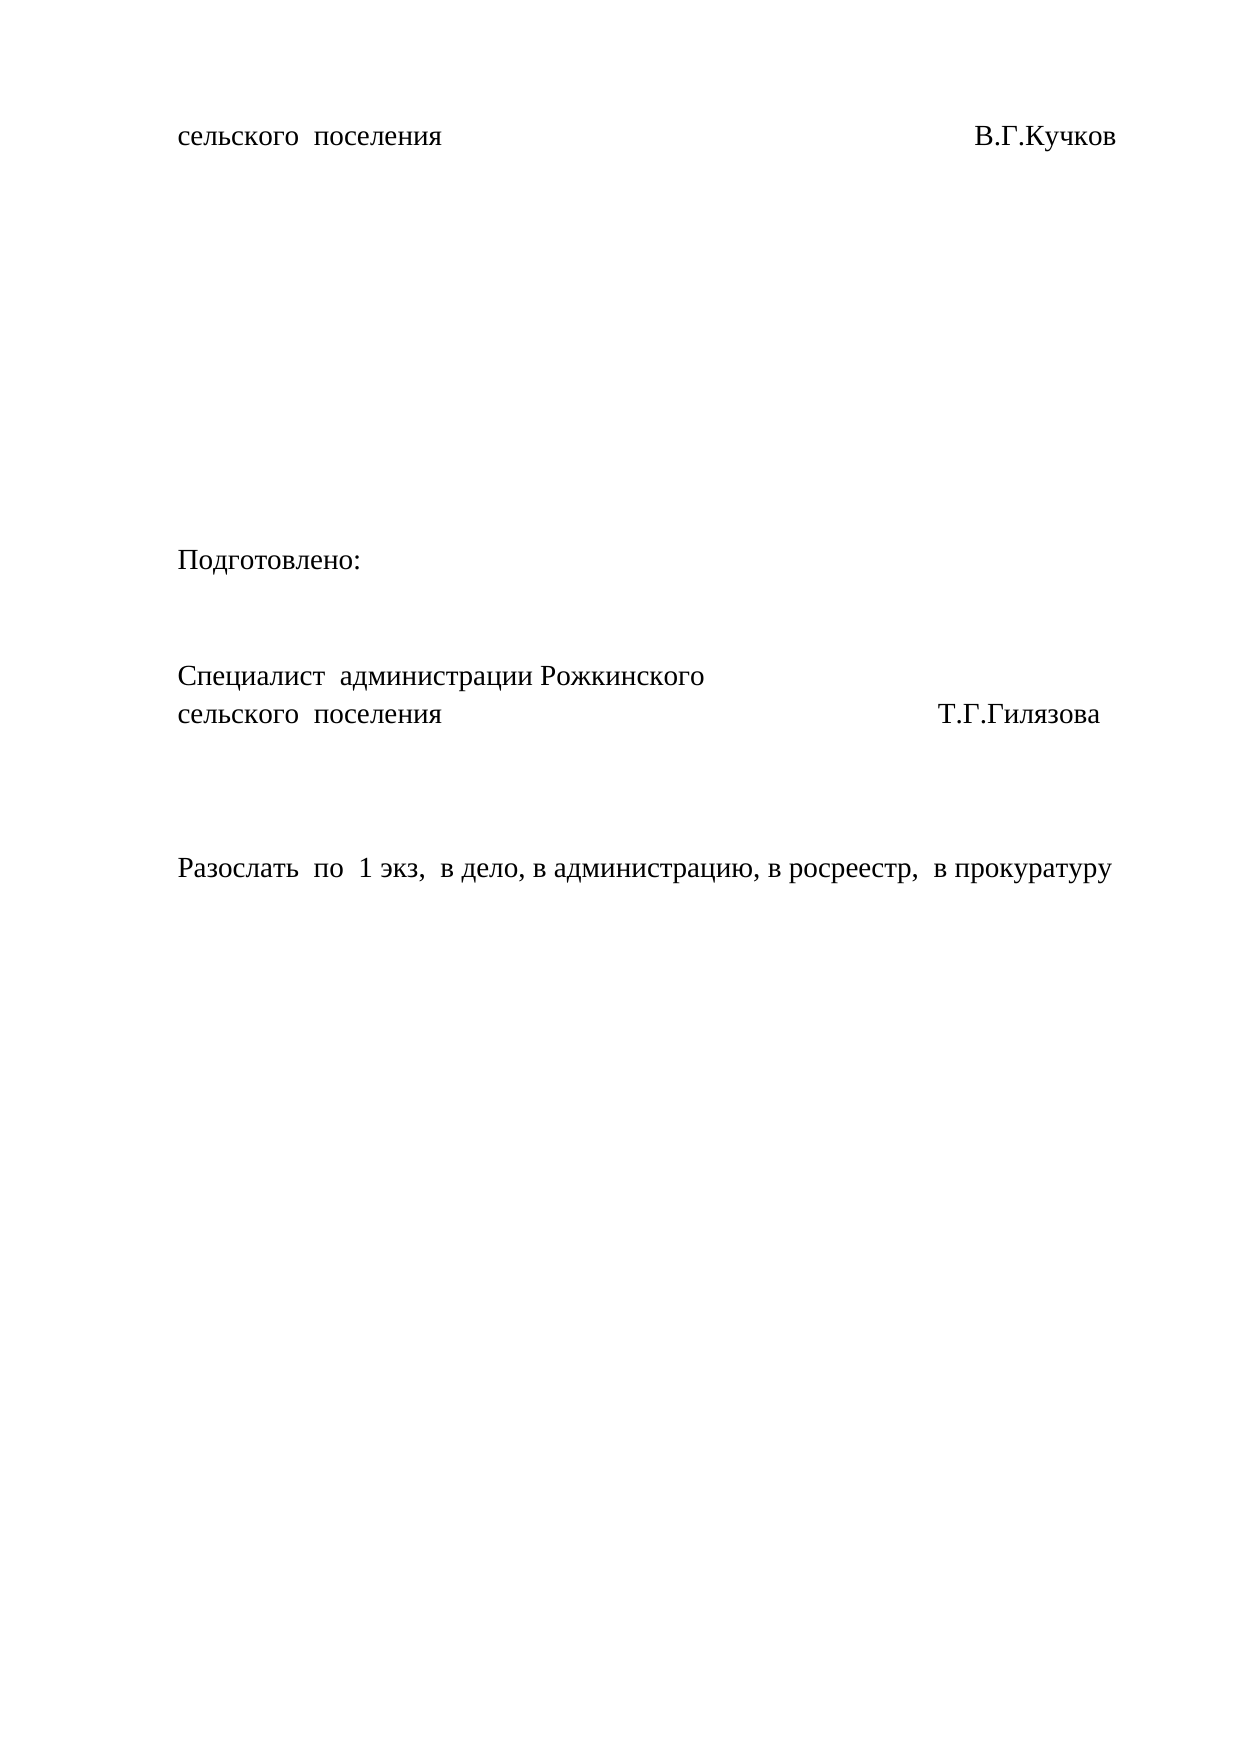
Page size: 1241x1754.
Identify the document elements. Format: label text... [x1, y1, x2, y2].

text Подготовлено: [177, 542, 1152, 576]
text сельского поселения Т.Г.Гилязова [177, 696, 1152, 730]
text Разослать по 1 экз, в дело, в администрацию, в росреестр, в прокуратуру [177, 850, 1152, 884]
text Специалист администрации Рожкинского [177, 658, 1152, 691]
text сельского поселения В.Г.Кучков [177, 118, 1152, 152]
